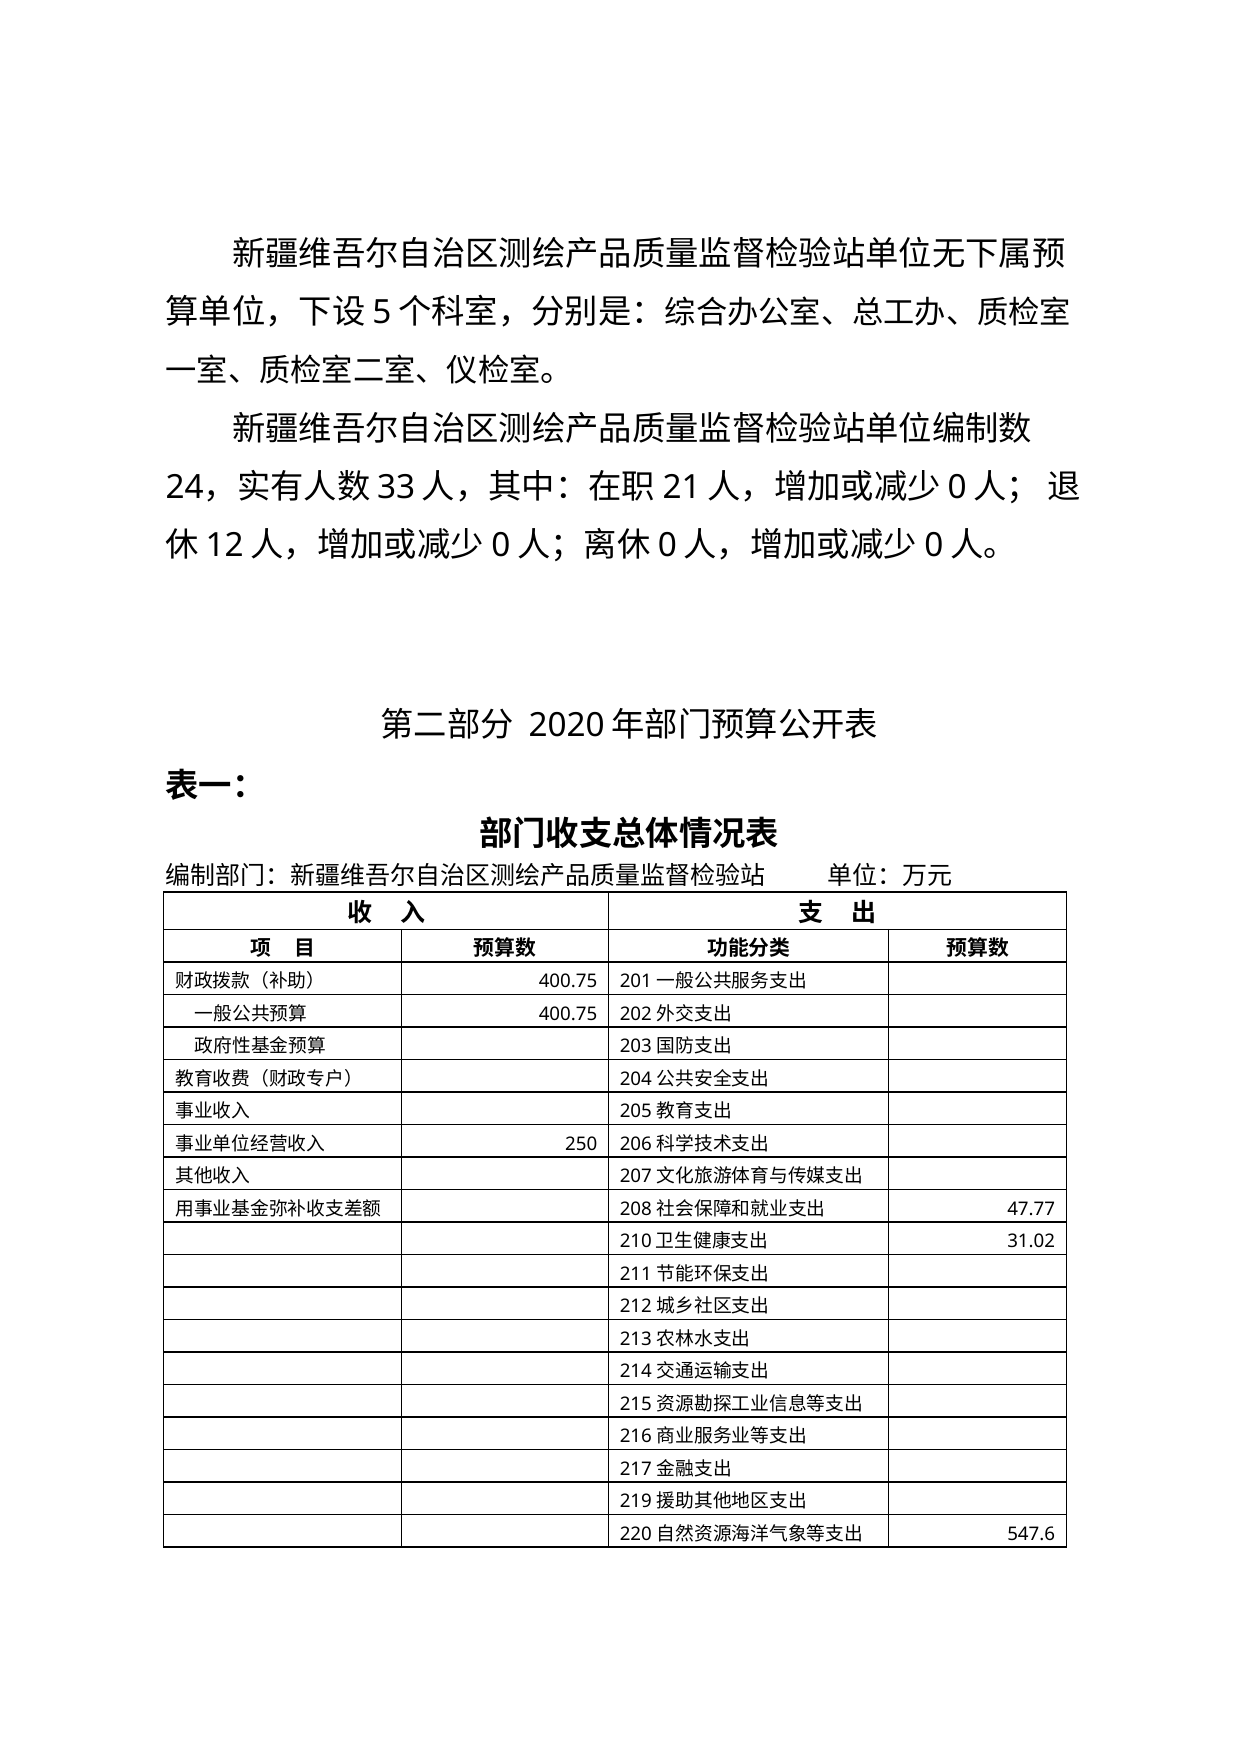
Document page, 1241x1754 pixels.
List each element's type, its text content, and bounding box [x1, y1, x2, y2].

table_cell [889, 963, 1066, 994]
table_cell [889, 1450, 1066, 1481]
table_cell [402, 1483, 608, 1514]
table_cell [402, 1418, 608, 1449]
table_cell 功能分类 [609, 930, 888, 961]
table_cell [889, 995, 1066, 1026]
text 新疆维吾尔自治区测绘产品质量监督检验站单位编制数24，实有人数33人，其中：在职 21人，增加或减少0人； 退休12人，增加或减少 0人；离休 0人，增加或减少 0人。 [165, 393, 1092, 568]
table_cell 202 外交支出 [609, 995, 888, 1026]
text 部门收支总体情况表 [165, 807, 1092, 855]
table_cell [402, 1028, 608, 1059]
table_cell 214 交通运输支出 [609, 1353, 888, 1384]
table_cell [164, 1418, 401, 1449]
table_cell 217 金融支出 [609, 1450, 888, 1481]
table_cell 204 公共安全支出 [609, 1060, 888, 1091]
text 表一： [165, 759, 1092, 807]
table_cell 项 目 [164, 930, 401, 961]
table_cell 203 国防支出 [609, 1028, 888, 1059]
table_cell [402, 1255, 608, 1286]
table_cell [889, 1028, 1066, 1059]
table_cell 215 资源勘探工业信息等支出 [609, 1385, 888, 1416]
table_cell [889, 1288, 1066, 1319]
table_cell 206 科学技术支出 [609, 1125, 888, 1156]
table_cell [164, 1353, 401, 1384]
table_cell [889, 1255, 1066, 1286]
table_cell [889, 1483, 1066, 1514]
table_cell [402, 1320, 608, 1351]
table_cell [402, 1450, 608, 1481]
table_cell [164, 1515, 401, 1546]
table_cell 事业收入 [164, 1093, 401, 1124]
text 编制部门：新疆维吾尔自治区测绘产品质量监督检验站 单位：万元 [165, 855, 1092, 891]
table_cell [889, 1418, 1066, 1449]
table_cell [164, 1320, 401, 1351]
text 新疆维吾尔自治区测绘产品质量监督检验站单位无下属预算单位，下设5个科室，分别是：综合办公室、总工办、质检室一室、质检室二室、仪检室。 [165, 218, 1092, 393]
table_cell 财政拨款（补助） [164, 963, 401, 994]
table_cell 201 一般公共服务支出 [609, 963, 888, 994]
table_cell 210卫生健康支出 [609, 1223, 888, 1254]
table_cell [402, 1093, 608, 1124]
table_cell [889, 1320, 1066, 1351]
table_cell [402, 1288, 608, 1319]
table_cell [402, 1158, 608, 1189]
table_cell [889, 1158, 1066, 1189]
table_cell [164, 1288, 401, 1319]
table_cell [889, 1353, 1066, 1384]
table_cell [402, 1223, 608, 1254]
table_cell 219 援助其他地区支出 [609, 1483, 888, 1514]
table_cell [889, 1093, 1066, 1124]
table_cell 47.77 [889, 1190, 1066, 1221]
table_cell [402, 1385, 608, 1416]
table_header 支 出 [609, 893, 1066, 929]
table_cell 547.6 [889, 1515, 1066, 1546]
table_cell 教育收费（财政专户） [164, 1060, 401, 1091]
table_cell [164, 1483, 401, 1514]
table_cell [402, 1190, 608, 1221]
table_cell [164, 1255, 401, 1286]
table_cell [164, 1385, 401, 1416]
table_cell [889, 1125, 1066, 1156]
table_cell [164, 1223, 401, 1254]
table_cell 400.75 [402, 995, 608, 1026]
table_cell 用事业基金弥补收支差额 [164, 1190, 401, 1221]
table_cell 250 [402, 1125, 608, 1156]
table_cell [402, 1060, 608, 1091]
table_cell [402, 1515, 608, 1546]
table_header 收 入 [164, 893, 608, 929]
table_cell 400.75 [402, 963, 608, 994]
table_cell 预算数 [402, 930, 608, 961]
table_cell 预算数 [889, 930, 1066, 961]
table_cell [402, 1353, 608, 1384]
table_cell [164, 1450, 401, 1481]
table_cell 31.02 [889, 1223, 1066, 1254]
table_cell 216 商业服务业等支出 [609, 1418, 888, 1449]
table_cell 205 教育支出 [609, 1093, 888, 1124]
table_cell 事业单位经营收入 [164, 1125, 401, 1156]
table_cell 213 农林水支出 [609, 1320, 888, 1351]
table_cell 208 社会保障和就业支出 [609, 1190, 888, 1221]
table_cell 政府性基金预算 [164, 1028, 401, 1059]
table_cell 211 节能环保支出 [609, 1255, 888, 1286]
table_cell 220 自然资源海洋气象等支出 [609, 1515, 888, 1546]
text 第二部分 2020年部门预算公开表 [165, 698, 1092, 746]
table_cell [889, 1385, 1066, 1416]
table_cell 一般公共预算 [164, 995, 401, 1026]
table_cell 207 文化旅游体育与传媒支出 [609, 1158, 888, 1189]
table_cell 其他收入 [164, 1158, 401, 1189]
table_cell [889, 1060, 1066, 1091]
table_cell 212 城乡社区支出 [609, 1288, 888, 1319]
